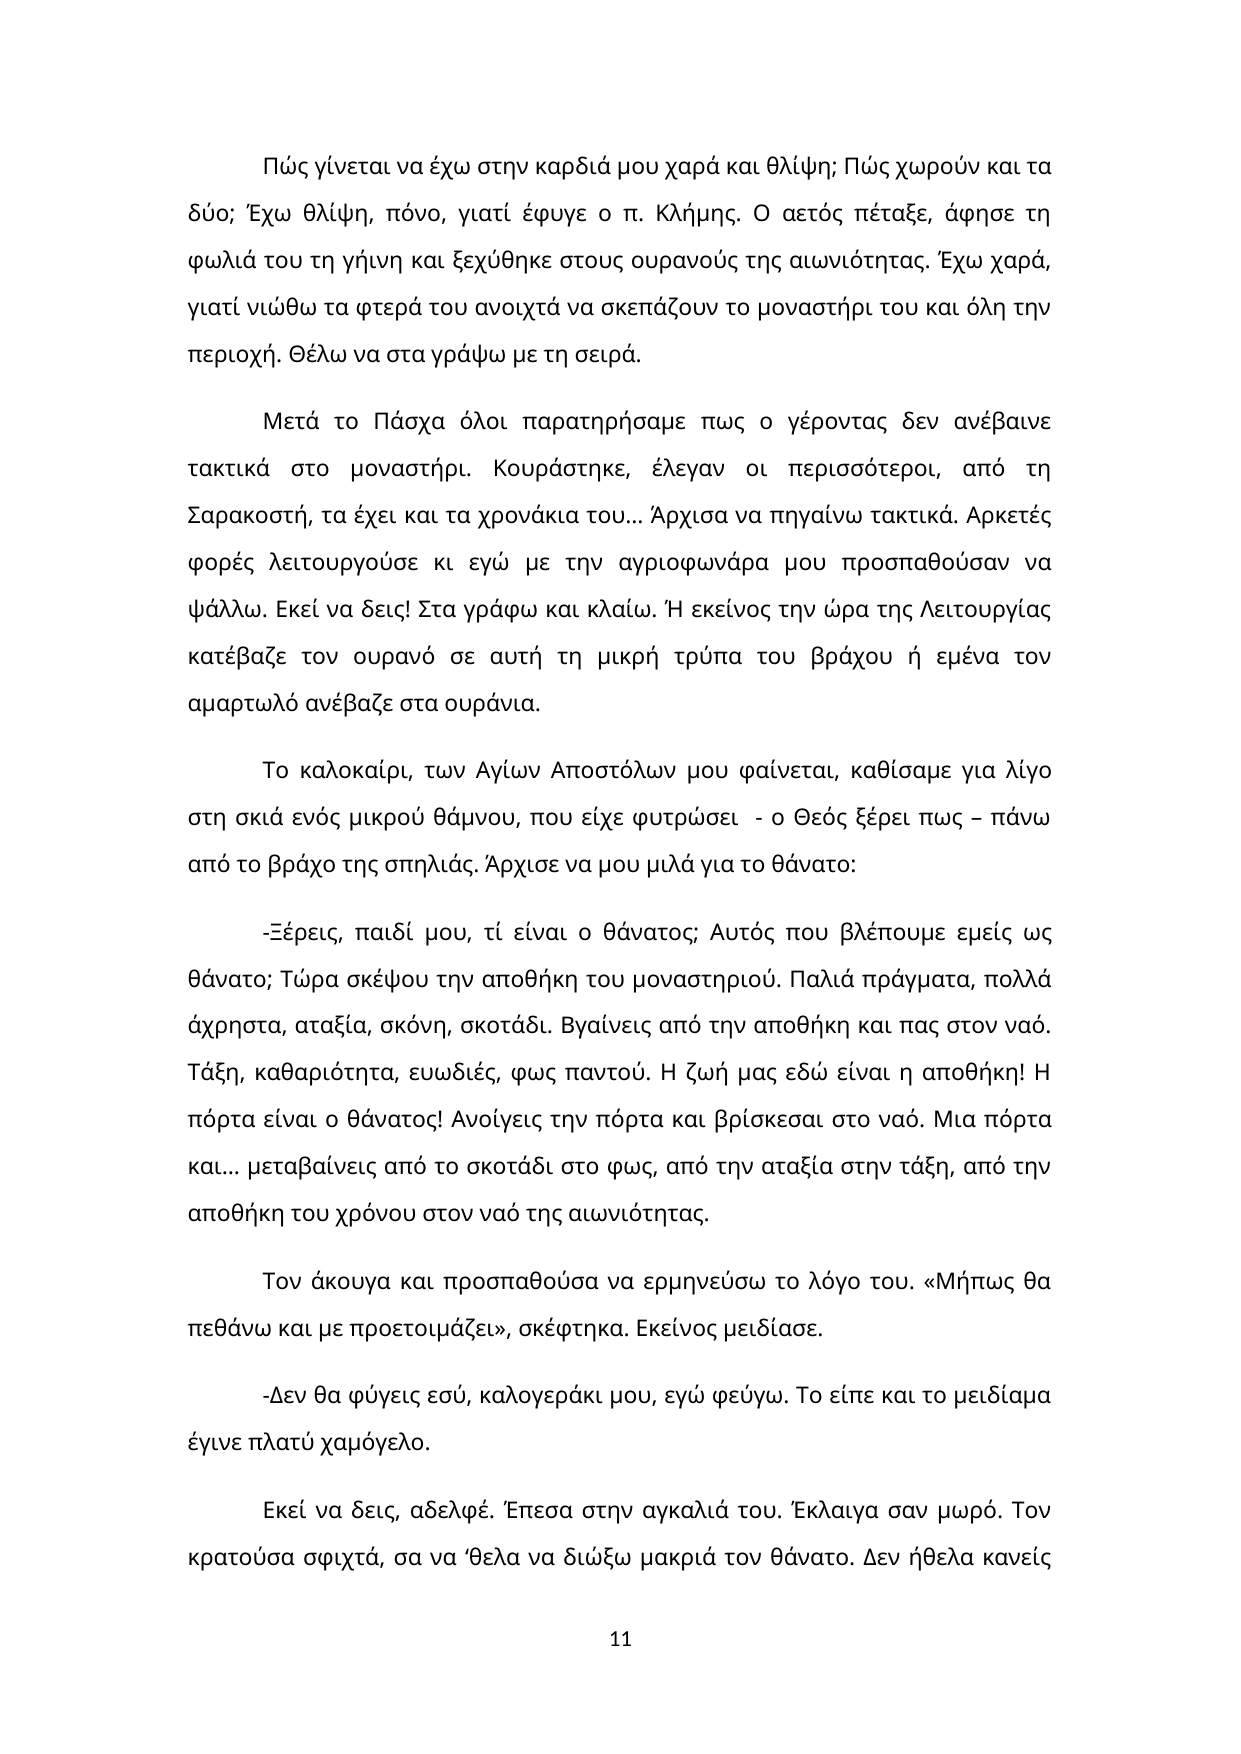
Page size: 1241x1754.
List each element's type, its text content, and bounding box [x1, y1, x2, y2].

text -Ξέρεις, παιδί μου, τί είναι ο θάνατος; Αυτός που βλέπουμε εμείς ως θάνατο; Τώρα σκέψου την αποθήκη του μοναστηριού. Παλιά πράγματα, πολλά άχρηστα, αταξία, σκόνη, σκοτάδι. Βγαίνεις από την αποθήκη και πας στον ναό. Τάξη, καθαριότητα, ευωδιές, φως παντού. Η ζωή μας εδώ είναι η αποθήκη! Η πόρτα είναι ο θάνατος! Ανοίγεις την πόρτα και βρίσκεσαι στο ναό. Μια πόρτα και… μεταβαίνεις από το σκοτάδι στο φως, από την αταξία στην τάξη, από την αποθήκη του χρόνου στον ναό της αιωνιότητας. [187, 916, 1053, 1228]
text Πώς γίνεται να έχω στην καρδιά μου χαρά και θλίψη; Πώς χωρούν και τα δύο; Έχω θλίψη, πόνο, γιατί έφυγε ο π. Κλήμης. Ο αετός πέταξε, άφησε τη φωλιά του τη γήινη και ξεχύθηκε στους ουρανούς της αιωνιότητας. Έχω χαρά, γιατί νιώθω τα φτερά του ανοιχτά να σκεπάζουν το μοναστήρι του και όλη την περιοχή. Θέλω να στα γράψω με τη σειρά. [187, 150, 1053, 369]
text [187, 1494, 1053, 1572]
text Μετά το Πάσχα όλοι παρατηρήσαμε πως ο γέροντας δεν ανέβαινε τακτικά στο μοναστήρι. Κουράστηκε, έλεγαν οι περισσότεροι, από τη Σαρακοστή, τα έχει και τα χρονάκια του… Άρχισα να πηγαίνω τακτικά. Αρκετές φορές λειτουργούσε κι εγώ με την αγριοφωνάρα μου προσπαθούσαν να ψάλλω. Εκεί να δεις! Στα γράφω και κλαίω. Ή εκείνος την ώρα της Λειτουργίας κατέβαζε τον ουρανό σε αυτή τη μικρή τρύπα του βράχου ή εμένα τον αμαρτωλό ανέβαζε στα ουράνια. [187, 405, 1053, 718]
text Το καλοκαίρι, των Αγίων Αποστόλων μου φαίνεται, καθίσαμε για λίγο στη σκιά ενός μικρού θάμνου, που είχε φυτρώσει - ο Θεός ξέρει πως – πάνω από το βράχο της σπηλιάς. Άρχισε να μου μιλά για το θάνατο: [187, 754, 1053, 879]
text Τον άκουγα και προσπαθούσα να ερμηνεύσω το λόγο του. «Μήπως θα πεθάνω και με προετοιμάζει», σκέφτηκα. Εκείνος μειδίασε. [187, 1264, 1053, 1343]
text -Δεν θα φύγεις εσύ, καλογεράκι μου, εγώ φεύγω. Το είπε και το μειδίαμα έγινε πλατύ χαμόγελο. [187, 1379, 1053, 1457]
